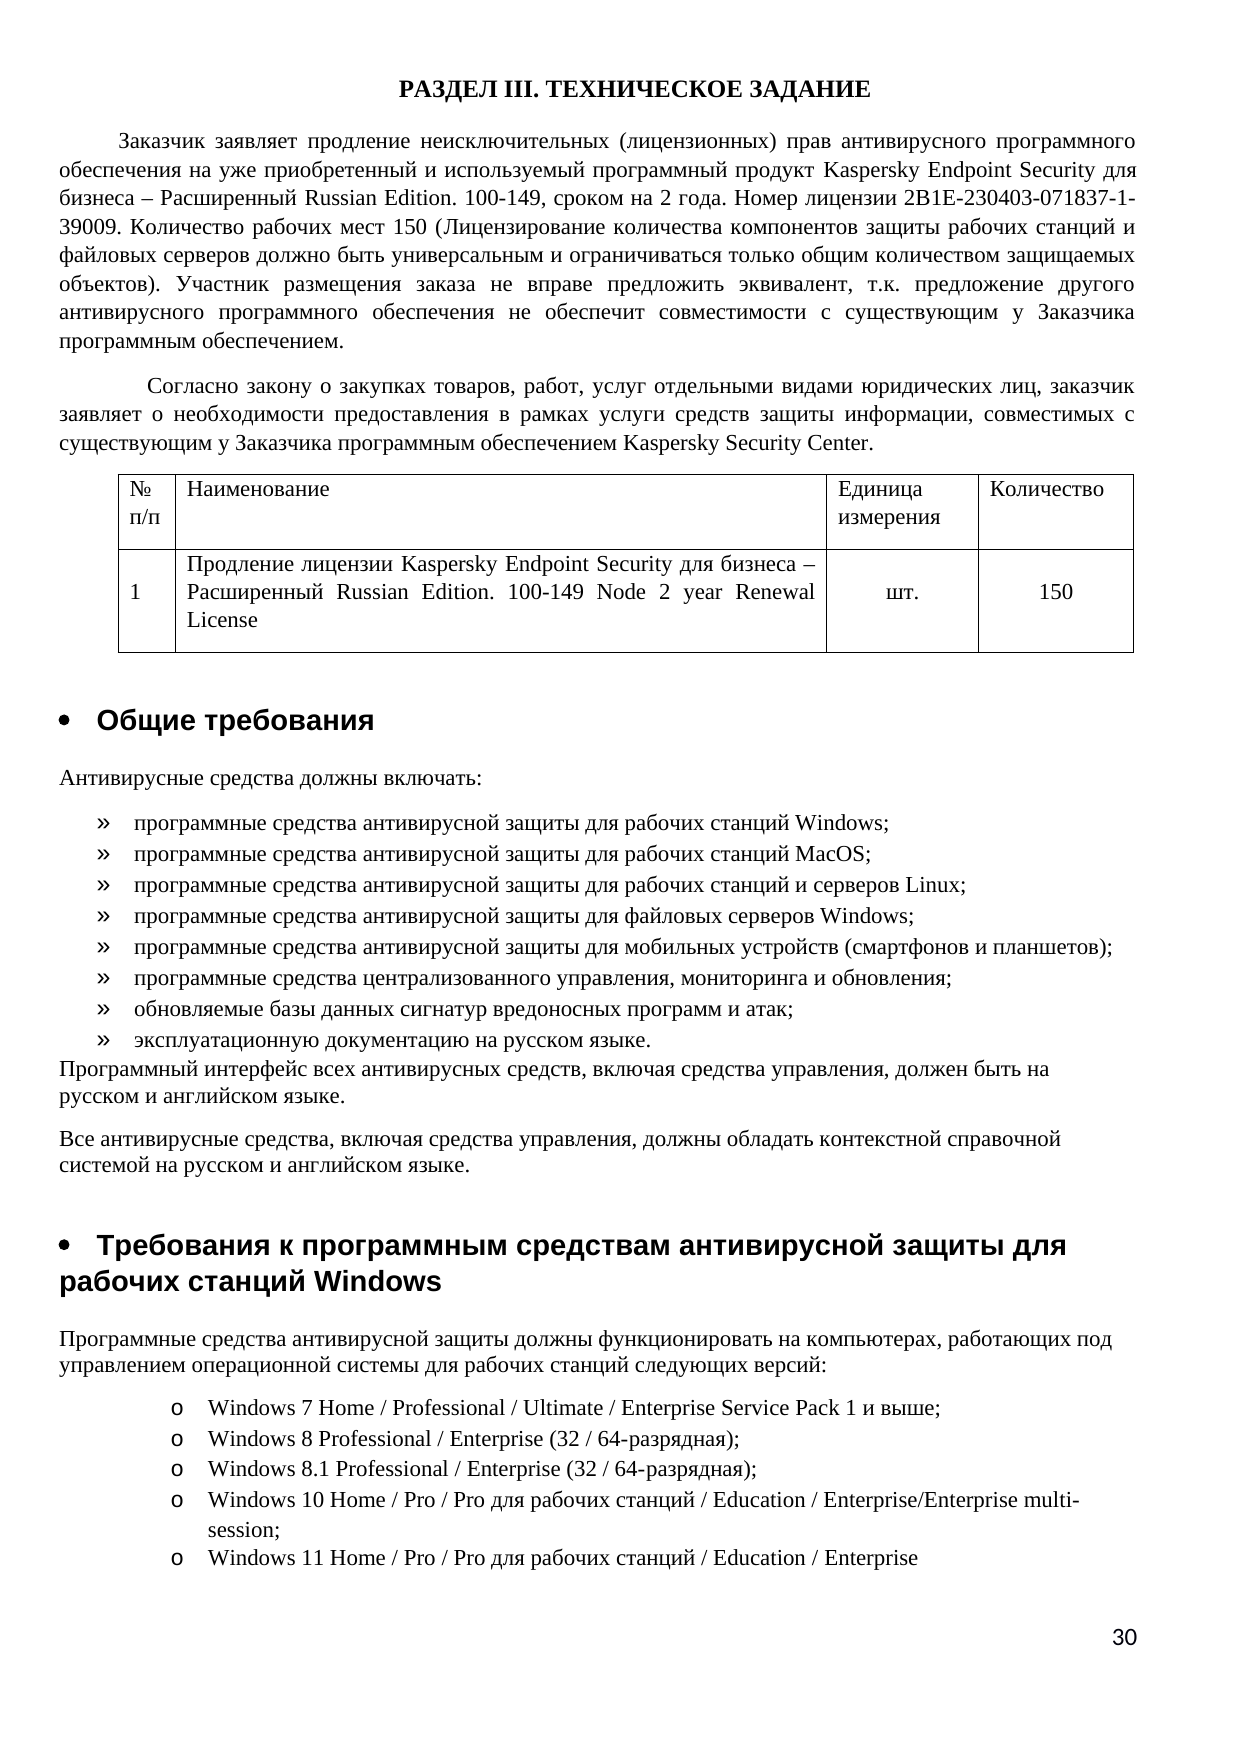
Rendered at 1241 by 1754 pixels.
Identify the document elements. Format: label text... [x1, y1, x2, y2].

list Windows 7 Home / Professional / Ultimate / Enterprise Service Pack 1 и выше; [170, 1394, 1137, 1423]
list программные средства антивирусной защиты для файловых серверов Windows; [96, 900, 1137, 929]
list программные средства антивирусной защиты для мобильных устройств (смартфонов и планшетов); [96, 931, 1137, 960]
list Общие требования [59, 703, 1137, 737]
text Заказчик заявляет продление неисключительных (лицензионных) прав антивирусного программного обеспечения на уже приобретенный и используемый программный продукт Kaspersky Endpoint Security для бизнеса – Расширенный Russian Edition. 100-149, сроком на 2 года. Номер лицензии 2B1E-230403-071837-1-39009. Количество рабочих мест 150 (Лицензирование количества компонентов защиты рабочих станций и файловых серверов должно быть универсальным и ограничиваться только общим количеством защищаемых объектов). Участник размещения заказа не вправе предложить эквивалент, т.к. предложение другого антивирусного программного обеспечения не обеспечит совместимости с существующим у Заказчика программным обеспечением. [59, 128, 1137, 353]
table_header № п/п [119, 475, 175, 548]
table_cell 1 [119, 550, 175, 652]
list Windows 8.1 Professional / Enterprise (32 / 64-разрядная); [170, 1455, 1137, 1483]
list программные средства антивирусной защиты для рабочих станций MacOS; [96, 838, 1137, 867]
table_header Единица измерения [827, 475, 978, 548]
text Согласно закону о закупках товаров, работ, услуг отдельными видами юридических лиц, заказчик заявляет о необходимости предоставления в рамках услуги средств защиты информации, совместимых с существующим у Заказчика программным обеспечением Kaspersky Security Center. [59, 372, 1137, 455]
table_cell шт. [827, 550, 978, 652]
list Требования к программным средствам антивирусной защиты для рабочих станций Windows [59, 1228, 1137, 1297]
table_header Наименование [176, 475, 826, 548]
text РАЗДЕЛ III. ТЕХНИЧЕСКОЕ ЗАДАНИЕ [59, 74, 1137, 103]
list обновляемые базы данных сигнатур вредоносных программ и атак; [96, 993, 1137, 1022]
table_cell 150 [979, 550, 1133, 652]
text Программный интерфейс всех антивирусных средств, включая средства управления, должен быть на русском и английском языке. [59, 1056, 1137, 1108]
list программные средства антивирусной защиты для рабочих станций и серверов Linux; [96, 869, 1137, 898]
table_header Количество [979, 475, 1133, 548]
list программные средства антивирусной защиты для рабочих станций Windows; [96, 807, 1137, 836]
list эксплуатационную документацию на русском языке. [96, 1024, 1137, 1053]
text Программные средства антивирусной защиты должны функционировать на компьютерах, работающих под управлением операционной системы для рабочих станций следующих версий: [59, 1325, 1137, 1378]
table_cell Продление лицензии Kaspersky Endpoint Security для бизнеса – Расширенный Russian Edition. 100-149 Node 2 year Renewal License [176, 550, 826, 652]
text Все антивирусные средства, включая средства управления, должны обладать контекстной справочной системой на русском и английском языке. [59, 1125, 1137, 1178]
text Антивирусные средства должны включать: [59, 764, 1137, 791]
list Windows 10 Home / Pro / Pro для рабочих станций / Education / Enterprise/Enterprise multi-session; [170, 1486, 1137, 1542]
list Windows 11 Home / Pro / Pro для рабочих станций / Education / Enterprise [170, 1544, 1137, 1573]
list программные средства централизованного управления, мониторинга и обновления; [96, 962, 1137, 991]
list Windows 8 Professional / Enterprise (32 / 64-разрядная); [170, 1425, 1137, 1453]
